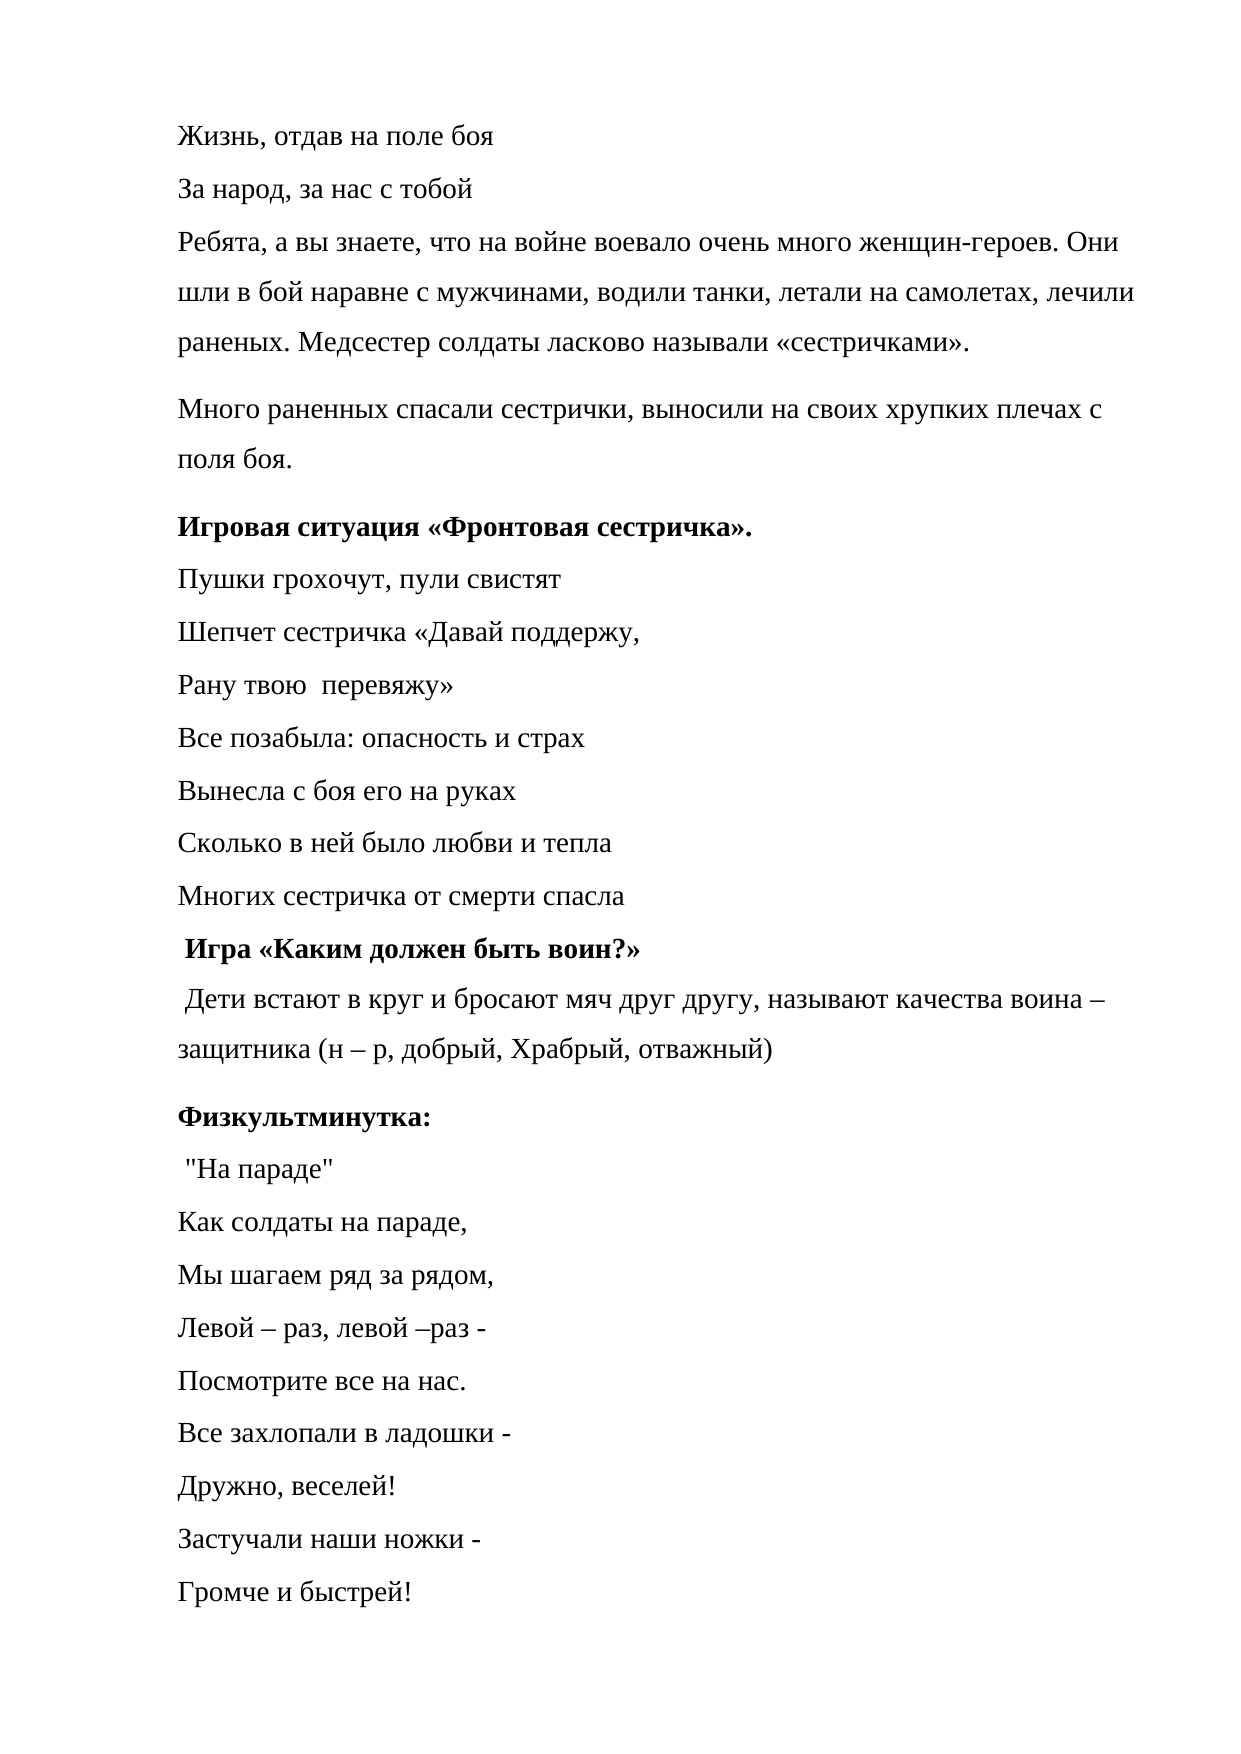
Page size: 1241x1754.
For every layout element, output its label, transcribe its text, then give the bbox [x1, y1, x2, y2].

text "На параде" [177, 1151, 1152, 1185]
text Сколько в ней было любви и тепла [177, 826, 1152, 859]
text Дружно, веселей! [177, 1468, 1152, 1502]
text Вынесла с боя его на руках [177, 773, 1152, 806]
text Все захлопали в ладошки - [177, 1416, 1152, 1449]
text Рану твою перевяжу» [177, 667, 1152, 701]
text Дети встают в круг и бросают мяч друг другу, называют качества воина – защитника (н – р, добрый, Храбрый, отважный) [177, 981, 1152, 1065]
text Игра «Каким должен быть воин?» [177, 931, 1152, 965]
text Шепчет сестричка «Давай поддержу, [177, 614, 1152, 648]
text Жизнь, отдав на поле боя [177, 118, 1152, 152]
text Все позабыла: опасность и страх [177, 720, 1152, 753]
text Физкультминутка: [177, 1099, 1152, 1132]
text Ребята, а вы знаете, что на войне воевало очень много женщин-героев. Они шли в бой наравне с мужчинами, водили танки, летали на самолетах, лечили раненых. Медсестер солдаты ласково называли «сестричками». [177, 224, 1152, 358]
text Посмотрите все на нас. [177, 1363, 1152, 1396]
text Мы шагаем ряд за рядом, [177, 1257, 1152, 1291]
text Многих сестричка от смерти спасла [177, 878, 1152, 912]
text Громче и быстрей! [177, 1574, 1152, 1607]
text Застучали наши ножки - [177, 1521, 1152, 1555]
text Много раненных спасали сестрички, выносили на своих хрупких плечах с поля боя. [177, 391, 1152, 475]
text За народ, за нас с тобой [177, 171, 1152, 204]
text Левой – раз, левой –раз - [177, 1310, 1152, 1343]
text Пушки грохочут, пули свистят [177, 561, 1152, 595]
text Как солдаты на параде, [177, 1204, 1152, 1238]
text Игровая ситуация «Фронтовая сестричка». [177, 509, 1152, 542]
